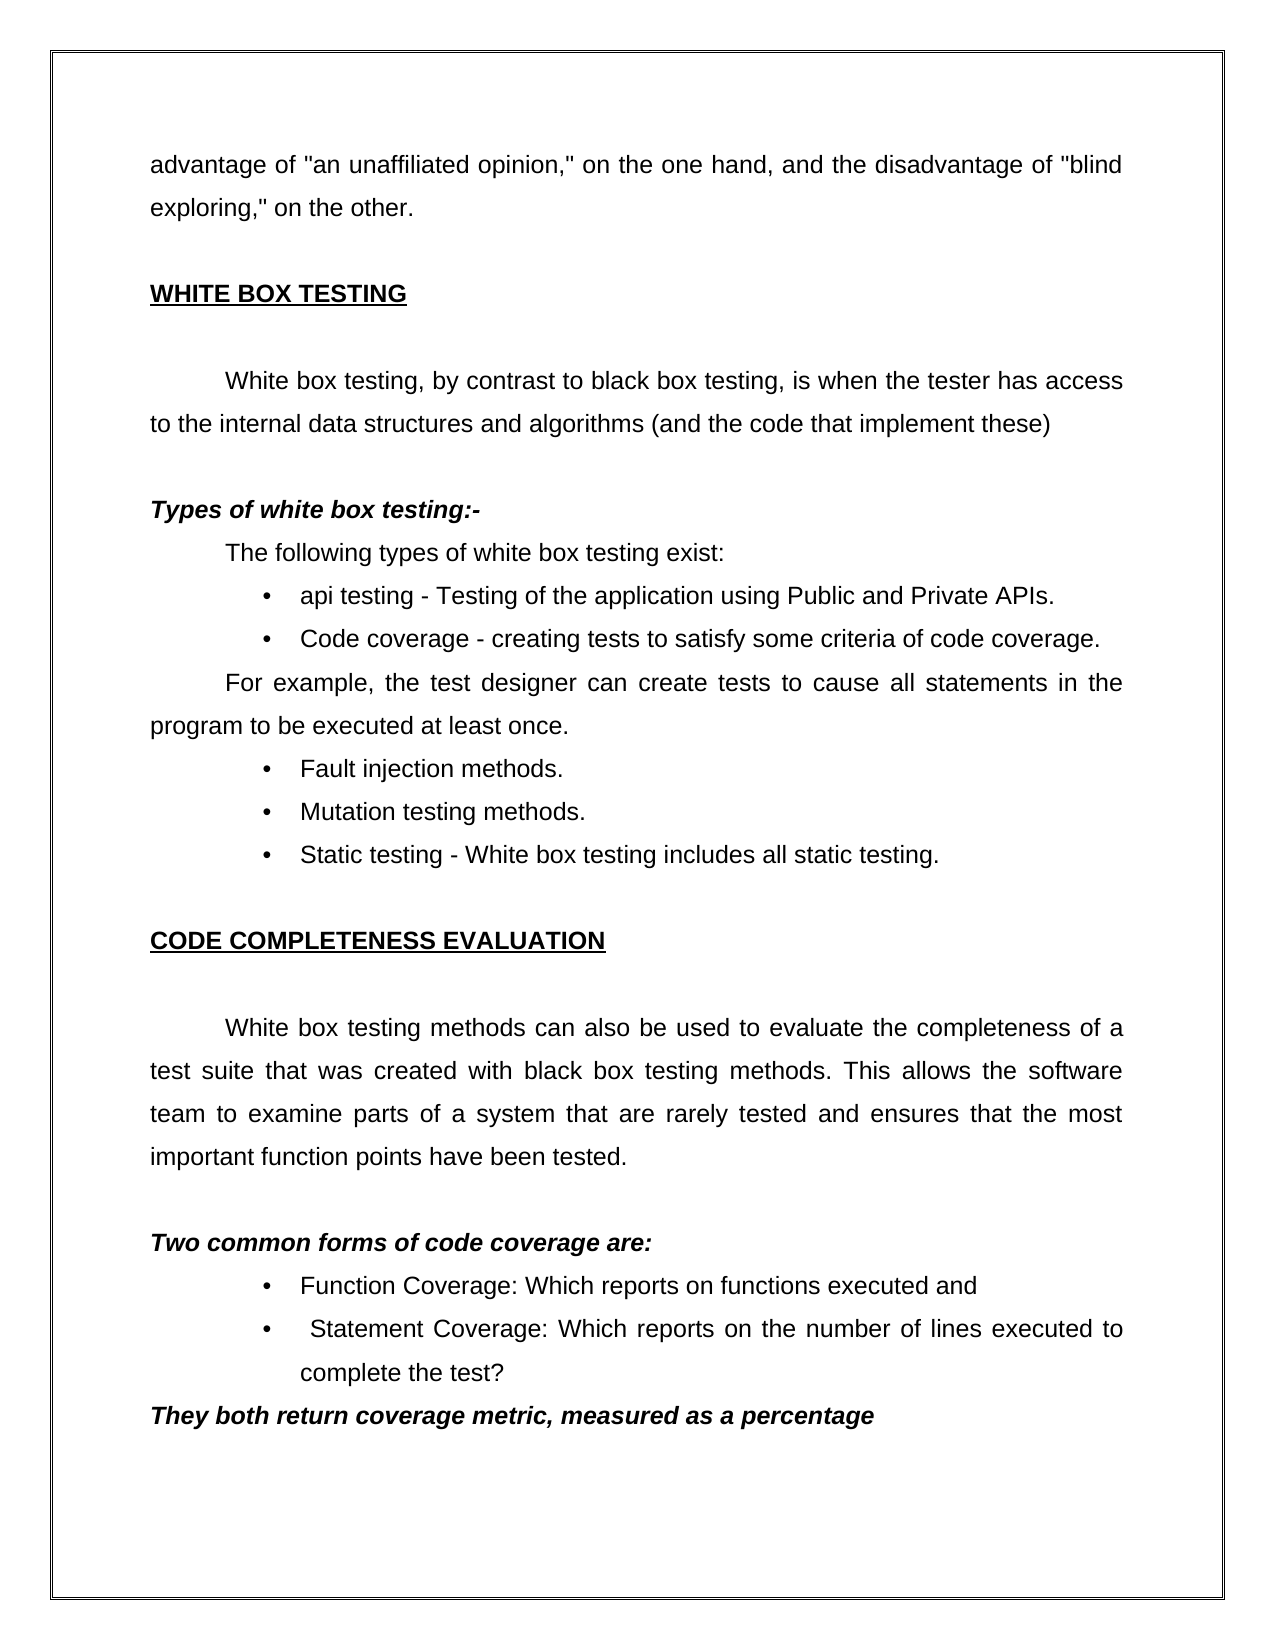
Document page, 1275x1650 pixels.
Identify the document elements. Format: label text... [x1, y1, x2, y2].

list Statement Coverage: Which reports on the number of lines executed to complete the test? [262, 1314, 1125, 1386]
text For example, the test designer can create tests to cause all statements in the program to be executed at least once. [150, 667, 1125, 739]
text Two common forms of code coverage are: [150, 1228, 1125, 1257]
list Static testing - White box testing includes all static testing. [262, 840, 1125, 869]
text The following types of white box testing exist: [150, 538, 1125, 567]
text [150, 150, 1125, 222]
list Code coverage - creating tests to satisfy some criteria of code coverage. [262, 624, 1125, 653]
list Function Coverage: Which reports on functions executed and [262, 1271, 1125, 1300]
text White box testing methods can also be used to evaluate the completeness of a test suite that was created with black box testing methods. This allows the software team to examine parts of a system that are rarely tested and ensures that the most important function points have been tested. [150, 1012, 1125, 1171]
text White box testing, by contrast to black box testing, is when the tester has access to the internal data structures and algorithms (and the code that implement these) [150, 366, 1125, 437]
list api testing - Testing of the application using Public and Private APIs. [262, 581, 1125, 610]
text CODE COMPLETENESS EVALUATION [150, 926, 1125, 955]
list Fault injection methods. [262, 754, 1125, 782]
text WHITE BOX TESTING [150, 279, 1125, 308]
text They both return coverage metric, measured as a percentage [150, 1401, 1125, 1429]
text Types of white box testing:- [150, 495, 1125, 524]
list Mutation testing methods. [262, 797, 1125, 826]
